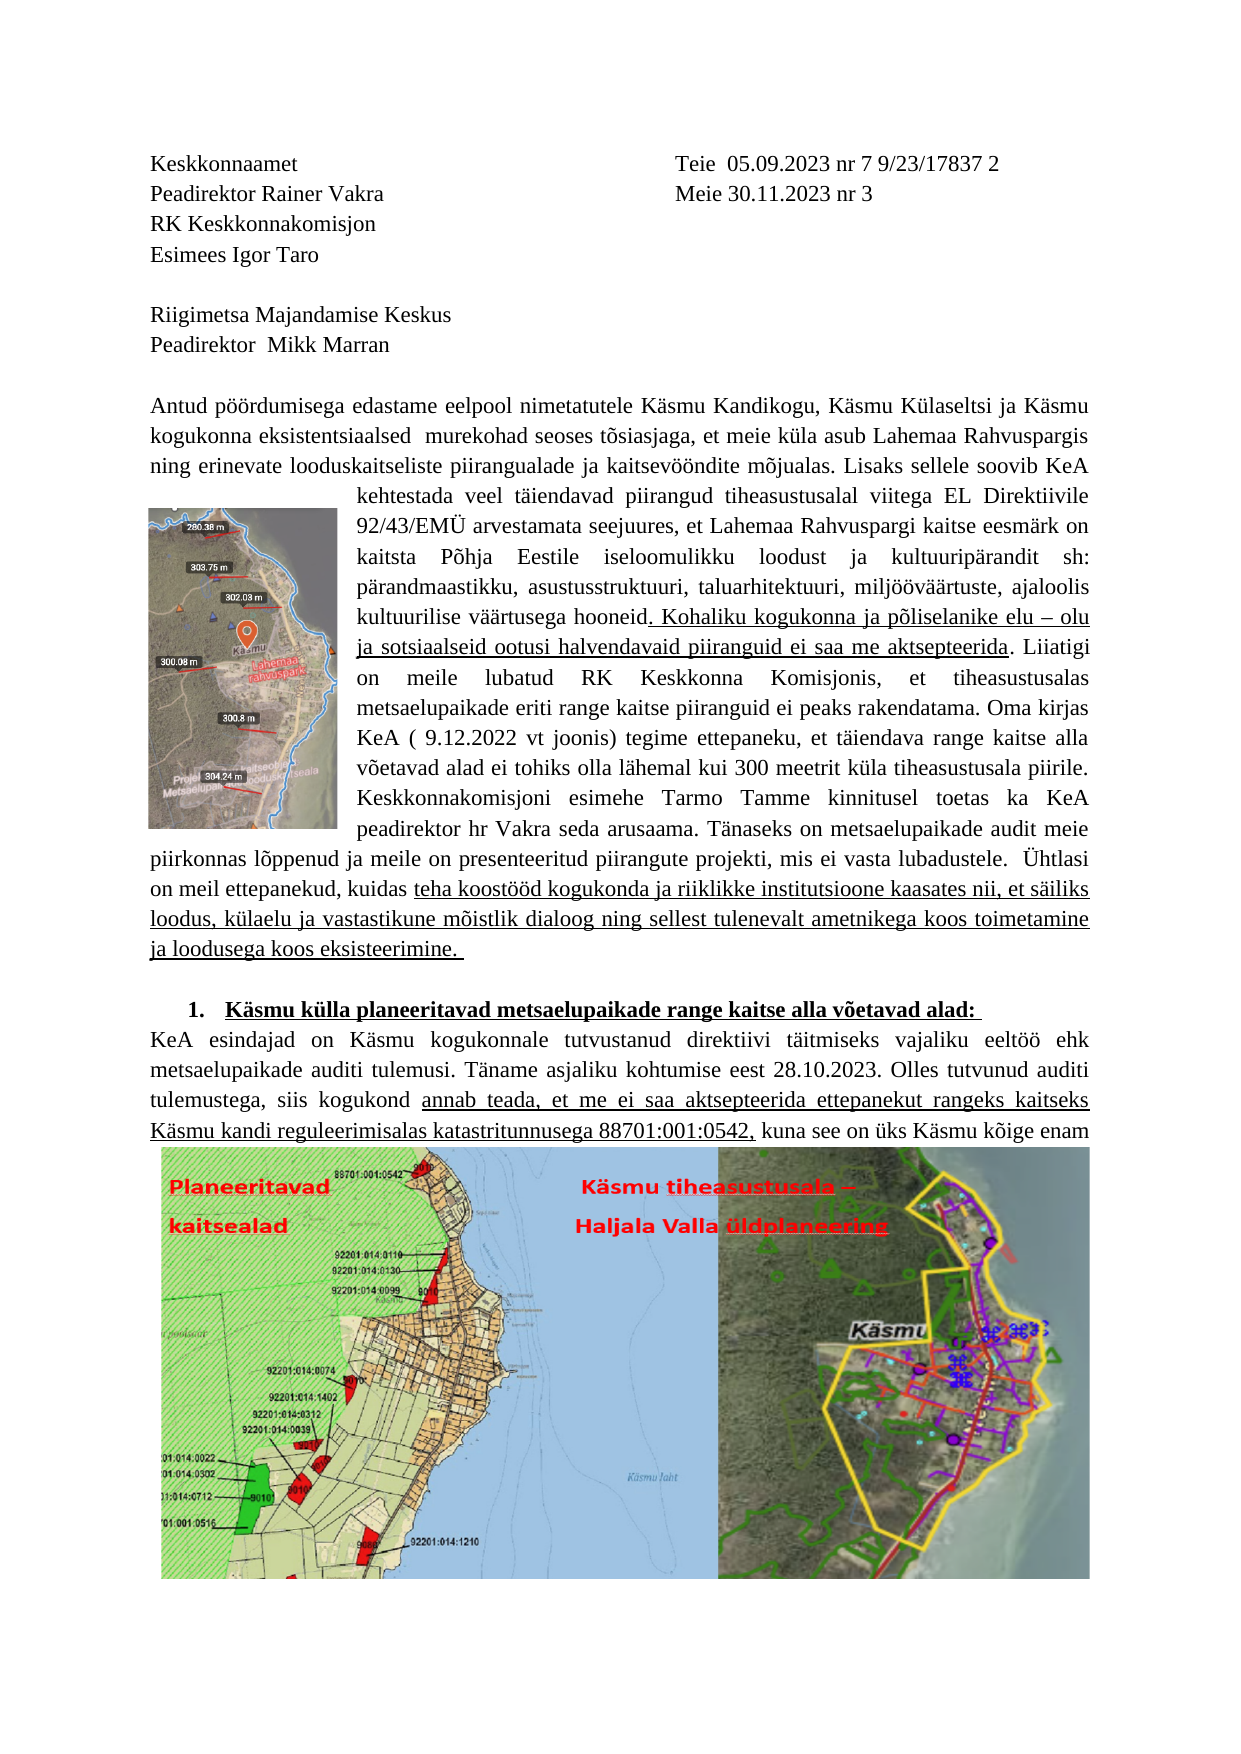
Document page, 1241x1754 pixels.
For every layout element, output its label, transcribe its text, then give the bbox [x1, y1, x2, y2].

picture [161, 1147, 1090, 1579]
text RK Keskkonnakomisjon [150, 210, 1090, 237]
text KeA esindajad on Käsmu kogukonnale tutvustanud direktiivi täitmiseks vajaliku eeltöö ehk metsaelupaikade auditi tulemusi. Täname asjaliku kohtumise eest 28.10.2023. Olles tutvunud auditi tulemustega, siis kogukond annab teada, et me ei saa aktsepteerida ettepanekut rangeks kaitseks Käsmu kandi reguleerimisalas katastritunnusega 88701:001:0542, kuna see on üks Käsmu kõige enam käidavam metsaala – sealt algab RMK metsarada, see on meie jaoks olulise Dellingshauseni pargi alguspunkt, see on ala, mille ääres asub 30 kohaga parkla ning 5 elamukinnistut. Kuna selles pargiosas ei ole tehtud hooldusraiet ning tohutu niiskus ja elurikkus on võtnud võimust ka lähikonna hoonetes, siis näiteks Neeme tee 47 talukoha omanik on sunnitud hoone remondi asemel selle lammutama ja ehitama uue, kuna niiskuskahjustused hallituse näol on pöördumatud. Lisaks läheb läbi selle metsaosa ka sissesõidu tee kahele elamukinnistule (neeme tee 80 ja 80a) . Seda metsatukka KeA esindajatega üle vaadates lubati tee osa range kaitse alla võtmisest välja jätta, tingimusel, et kinnistuomanikud leiavad Valla ja RMK´ga kokkuleppe. See tähendab, et range kaitse alla jääb hinnanguliselt 3 000 m2 ala, mis on parkala ja eluhoonete vahetus läheduses ja seda läbib keskelt Jürikivi otsale ning küla kogukonna platsile viiv jalgtee ( puude kõrgus 30 m ) st kui seda ala ei hooldata siis on jätkuv ja korduv oht inimeludele, kinnisvarale ja vallasvarale. Käsmu elanikele ja külastajatele on selle metsatuka tavakorras hooldamine elulise tähtsusega. Eesti riigile direktiivi eesmärkide saavutamiseks on 3 000 m2 kaduvväike suurusjärk, seega nõueme antud ala range kaitse alla määramisest välja jätmist. [150, 1026, 1090, 1143]
list Käsmu külla planeeritavad metsaelupaikade range kaitse alla võetavad alad: [187, 996, 1090, 1022]
text Peadirektor Rainer Vakra Meie 30.11.2023 nr 3 [150, 180, 1090, 207]
text Peadirektor Mikk Marran [150, 331, 1090, 358]
picture [146, 508, 337, 827]
text Esimees Igor Taro [150, 241, 1090, 267]
text Riigimetsa Majandamise Keskus [150, 301, 1090, 327]
text Keskkonnaamet Teie 05.09.2023 nr 7 9/23/17837 2 [150, 150, 1090, 176]
text Antud pöördumisega edastame eelpool nimetatutele Käsmu Kandikogu, Käsmu Külaseltsi ja Käsmu kogukonna eksistentsiaalsed murekohad seoses tõsiasjaga, et meie küla asub Lahemaa Rahvuspargis ning erinevate looduskaitseliste piirangualade ja kaitsevööndite mõjualas. Lisaks sellele soovib KeA kehtestada veel täiendavad piirangud tiheasustusalal viitega EL Direktiivile 92/43/EMÜ arvestamata seejuures, et Lahemaa Rahvuspargi kaitse eesmärk on kaitsta Põhja Eestile iseloomulikku loodust ja kultuuripärandit sh: pärandmaastikku, asustusstruktuuri, taluarhitektuuri, miljööväärtuste, ajaloolis kultuurilise väärtusega hooneid. Kohaliku kogukonna ja põliselanike elu – olu ja sotsiaalseid ootusi halvendavaid piiranguid ei saa me aktsepteerida. Liiatigi on meile lubatud RK Keskkonna Komisjonis, et tiheasustusalas metsaelupaikade eriti range kaitse piiranguid ei peaks rakendatama. Oma kirjas KeA ( 9.12.2022 vt joonis) tegime ettepaneku, et täiendava range kaitse alla võetavad alad ei tohiks olla lähemal kui 300 meetrit küla tiheasustusala piirile. Keskkonnakomisjoni esimehe Tarmo Tamme kinnitusel toetas ka KeA peadirektor hr Vakra seda arusaama. Tänaseks on metsaelupaikade audit meie piirkonnas lõppenud ja meile on presenteeritud piirangute projekti, mis ei vasta lubadustele. Ühtlasi on meil ettepanekud, kuidas teha koostööd kogukonda ja riiklikke institutsioone kaasates nii, et säiliks loodus, külaelu ja vastastikune mõistlik dialoog ning sellest tulenevalt ametnikega koos toimetamine ja loodusega koos eksisteerimine. [150, 392, 1090, 928]
